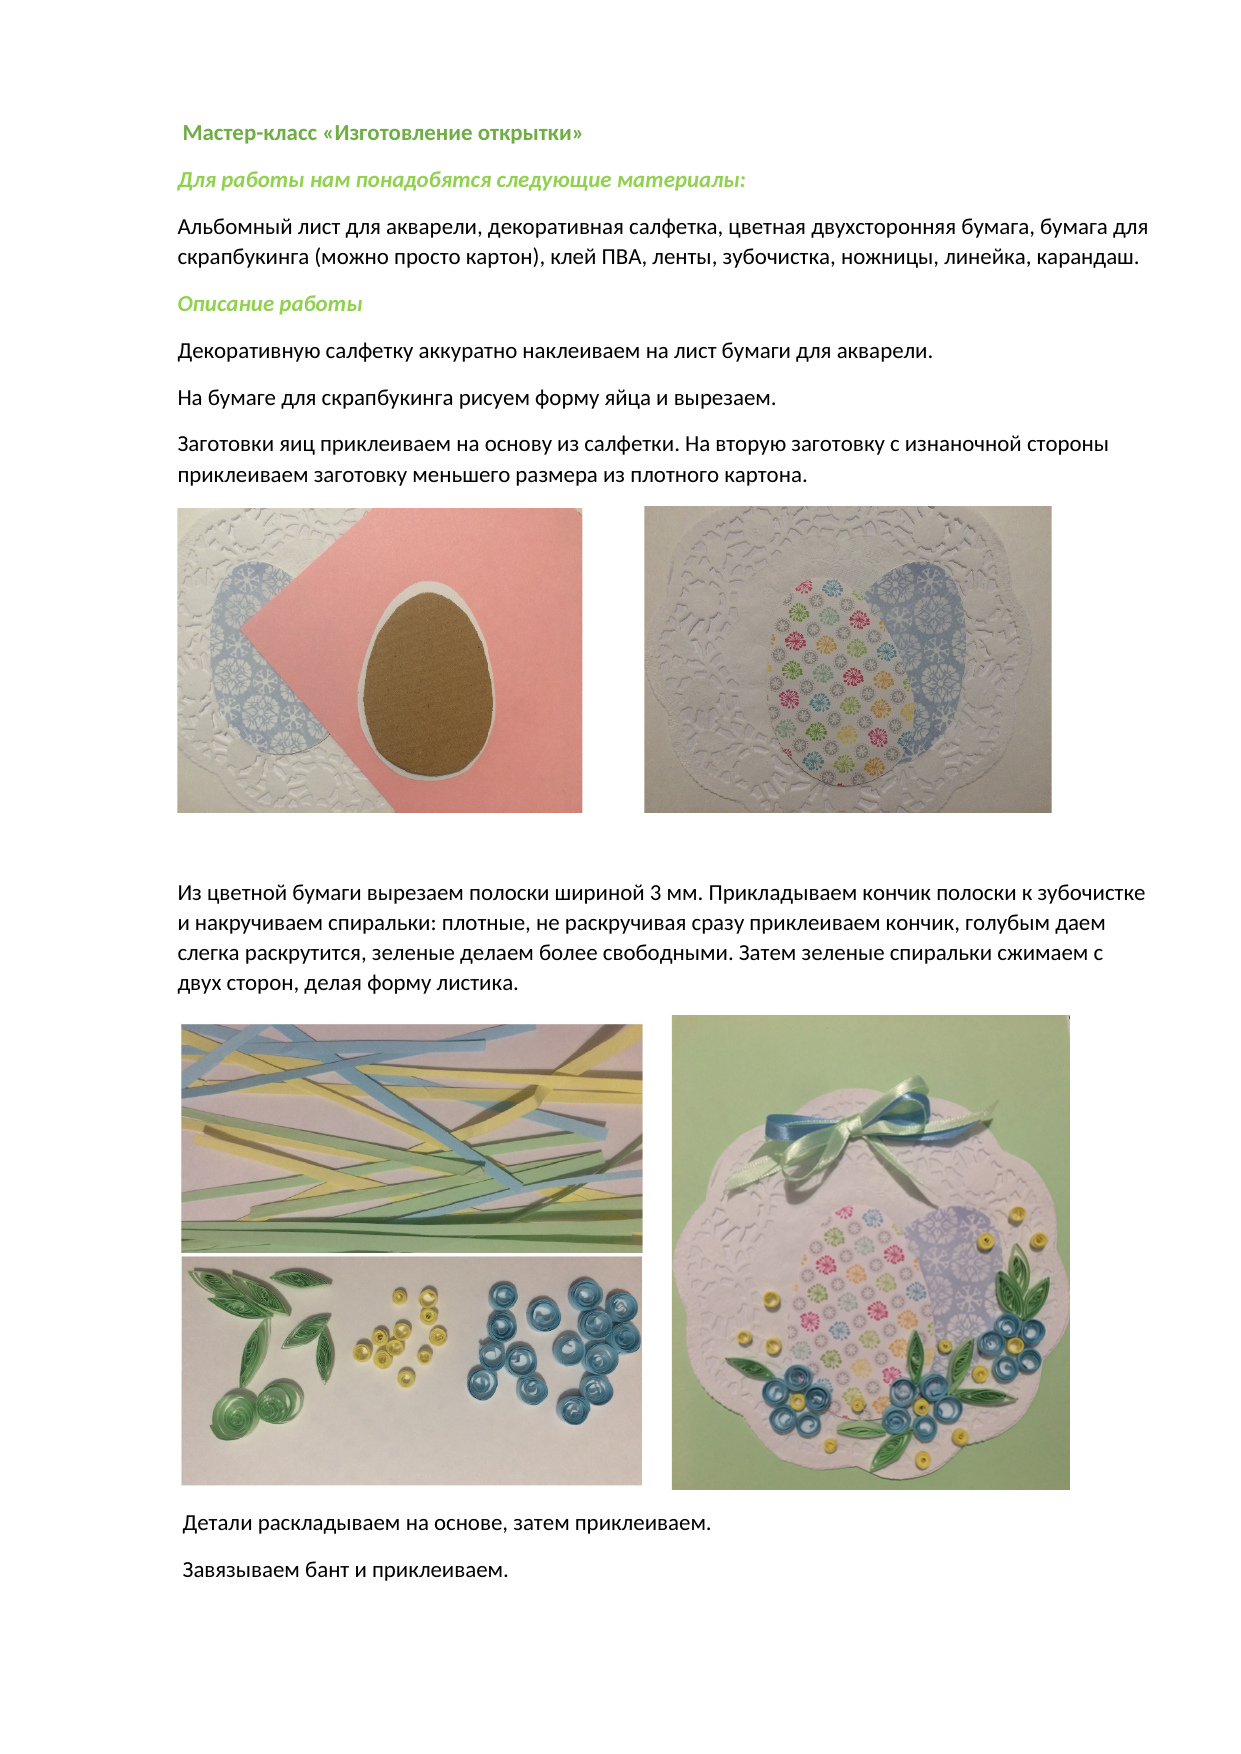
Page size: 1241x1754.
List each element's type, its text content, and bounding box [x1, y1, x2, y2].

text Из цветной бумаги вырезаем полоски шириной 3 мм. Прикладываем кончик полоски к зубочистке и накручиваем спиральки: плотные, не раскручивая сразу приклеиваем кончик, голубым даем слегка раскрутится, зеленые делаем более свободными. Затем зеленые спиральки сжимаем с двух сторон, делая форму листика. [177, 878, 1152, 997]
picture [671, 1015, 1070, 1490]
text Декоративную салфетку аккуратно наклеиваем на лист бумаги для акварели. [177, 336, 1152, 364]
text Детали раскладываем на основе, затем приклеиваем. [177, 1508, 1152, 1536]
picture [644, 506, 1052, 813]
text На бумаге для скрапбукинга рисуем форму яйца и вырезаем. [177, 383, 1152, 411]
text Альбомный лист для акварели, декоративная салфетка, цветная двухсторонняя бумага, бумага для скрапбукинга (можно просто картон), клей ПВА, ленты, зубочистка, ножницы, линейка, карандаш. [177, 212, 1152, 270]
picture [177, 508, 583, 813]
text Мастер-класс «Изготовление открытки» [177, 118, 1152, 146]
picture [177, 1020, 646, 1489]
text Завязываем бант и приклеиваем. [177, 1555, 1152, 1583]
text Для работы нам понадобятся следующие материалы: [177, 165, 1152, 193]
text Описание работы [177, 289, 1152, 317]
text Заготовки яиц приклеиваем на основу из салфетки. На вторую заготовку с изнаночной стороны приклеиваем заготовку меньшего размера из плотного картона. [177, 429, 1152, 488]
